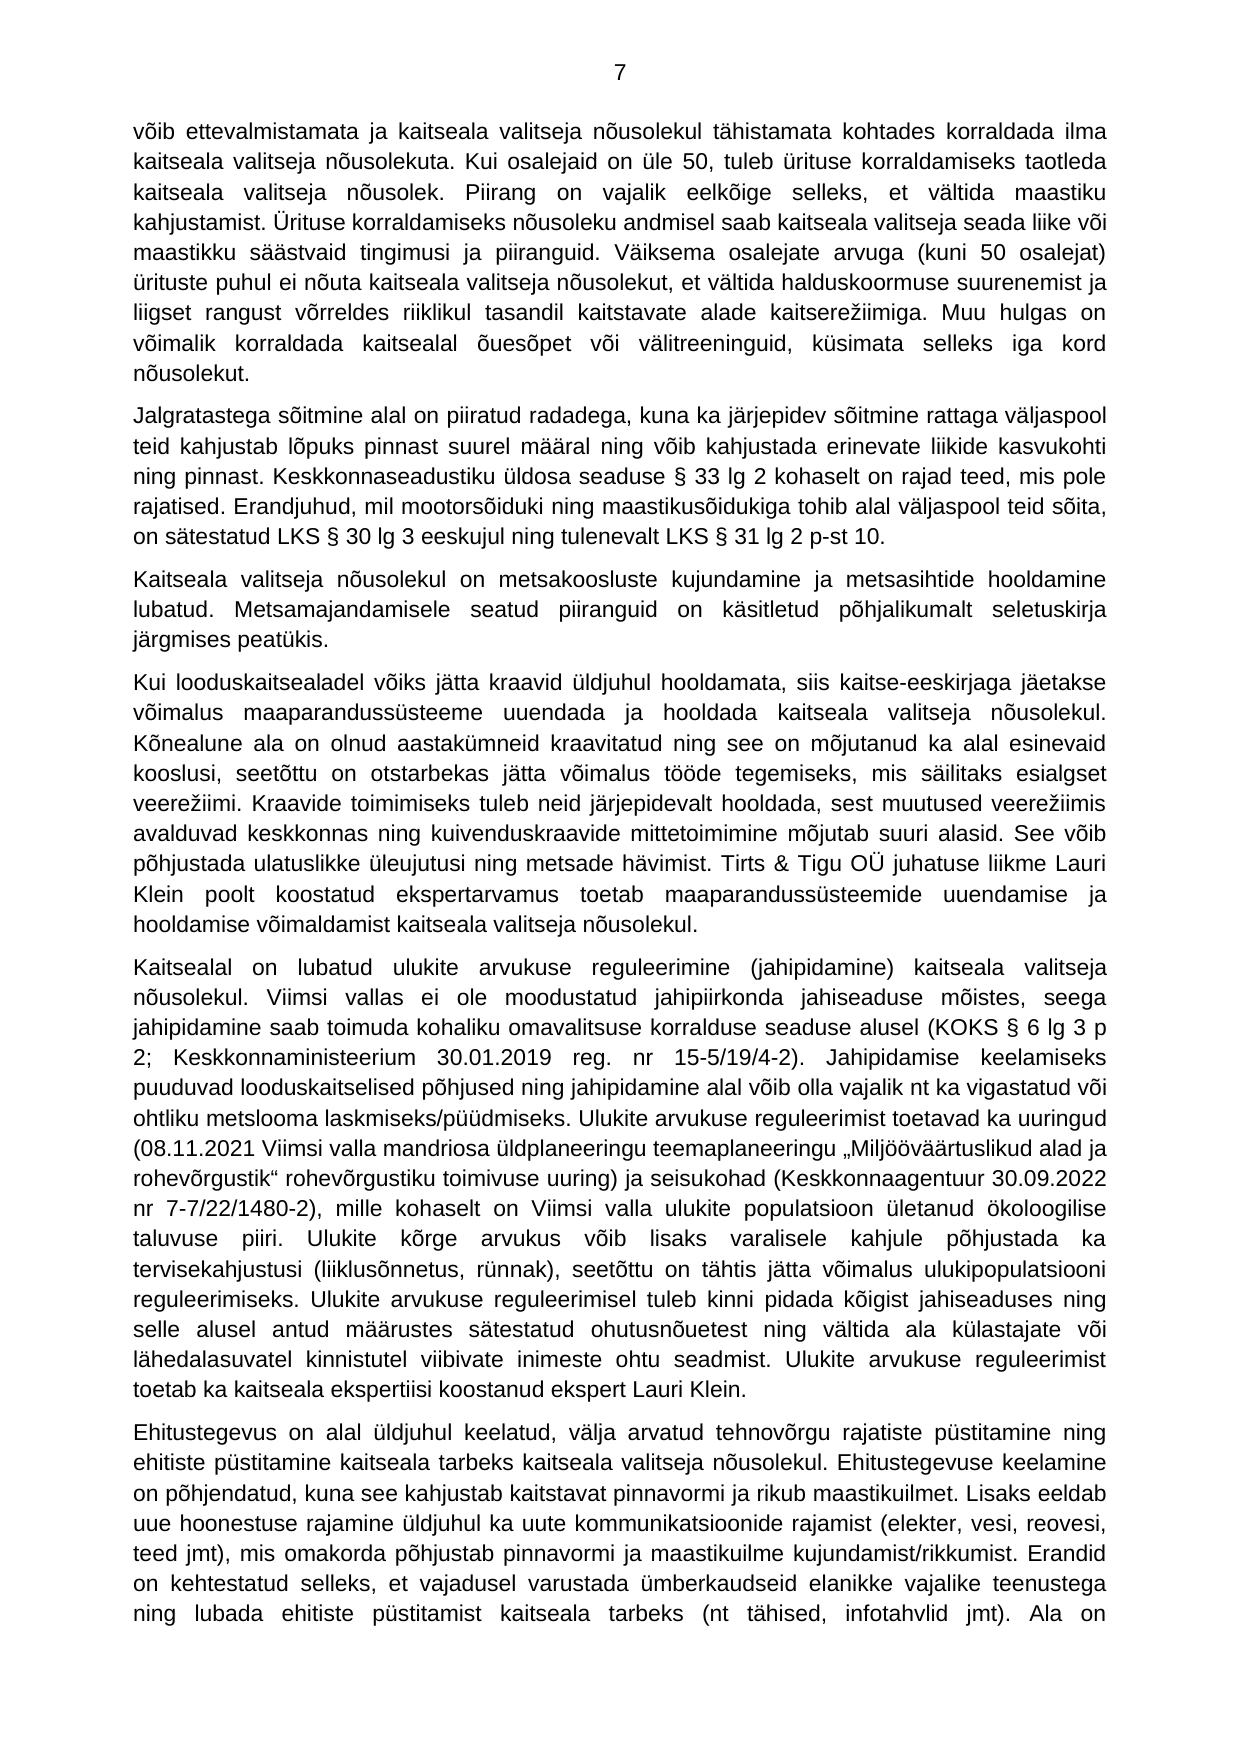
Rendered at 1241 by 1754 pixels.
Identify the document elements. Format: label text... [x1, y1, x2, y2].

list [133, 1419, 1107, 1627]
list Kaitseala valitseja nõusolekul on metsakoosluste kujundamine ja metsasihtide hooldamine lubatud. Metsamajandamisele seatud piiranguid on käsitletud põhjalikumalt seletuskirja järgmises peatükis. [133, 566, 1107, 653]
list Kui looduskaitsealadel võiks jätta kraavid üldjuhul hooldamata, siis kaitse-eeskirjaga jäetakse võimalus maaparandussüsteeme uuendada ja hooldada kaitseala valitseja nõusolekul. Kõnealune ala on olnud aastakümneid kraavitatud ning see on mõjutanud ka alal esinevaid kooslusi, seetõttu on otstarbekas jätta võimalus tööde tegemiseks, mis säilitaks esialgset veerežiimi. Kraavide toimimiseks tuleb neid järjepidevalt hooldada, sest muutused veerežiimis avalduvad keskkonnas ning kuivenduskraavide mittetoimimine mõjutab suuri alasid. See võib põhjustada ulatuslikke üleujutusi ning metsade hävimist. Tirts & Tigu OÜ juhatuse liikme Lauri Klein poolt koostatud ekspertarvamus toetab maaparandussüsteemide uuendamise ja hooldamise võimaldamist kaitseala valitseja nõusolekul. [133, 669, 1107, 937]
list Jalgratastega sõitmine alal on piiratud radadega, kuna ka järjepidev sõitmine rattaga väljaspool teid kahjustab lõpuks pinnast suurel määral ning võib kahjustada erinevate liikide kasvukohti ning pinnast. Keskkonnaseadustiku üldosa seaduse § 33 lg 2 kohaselt on rajad teed, mis pole rajatised. Erandjuhud, mil mootorsõiduki ning maastikusõidukiga tohib alal väljaspool teid sõita, on sätestatud LKS § 30 lg 3 eeskujul ning tulenevalt LKS § 31 lg 2 p-st 10. [133, 402, 1107, 550]
list Kaitsealal on lubatud ulukite arvukuse reguleerimine (jahipidamine) kaitseala valitseja nõusolekul. Viimsi vallas ei ole moodustatud jahipiirkonda jahiseaduse mõistes, seega jahipidamine saab toimuda kohaliku omavalitsuse korralduse seaduse alusel (KOKS § 6 lg 3 p 2; Keskkonnaministeerium 30.01.2019 reg. nr 15-5/19/4-2). Jahipidamise keelamiseks puuduvad looduskaitselised põhjused ning jahipidamine alal võib olla vajalik nt ka vigastatud või ohtliku metslooma laskmiseks/püüdmiseks. Ulukite arvukuse reguleerimist toetavad ka uuringud (08.11.2021 Viimsi valla mandriosa üldplaneeringu teemaplaneeringu „Miljööväärtuslikud alad ja rohevõrgustik“ rohevõrgustiku toimivuse uuring) ja seisukohad (Keskkonnaagentuur 30.09.2022 nr 7-7/22/1480-2), mille kohaselt on Viimsi valla ulukite populatsioon ületanud ökoloogilise taluvuse piiri. Ulukite kõrge arvukus võib lisaks varalisele kahjule põhjustada ka tervisekahjustusi (liiklusõnnetus, rünnak), seetõttu on tähtis jätta võimalus ulukipopulatsiooni reguleerimiseks. Ulukite arvukuse reguleerimisel tuleb kinni pidada kõigist jahiseaduses ning selle alusel antud määrustes sätestatud ohutusnõuetest ning vältida ala külastajate või lähedalasuvatel kinnistutel viibivate inimeste ohtu seadmist. Ulukite arvukuse reguleerimist toetab ka kaitseala ekspertiisi koostanud ekspert Lauri Klein. [133, 953, 1107, 1403]
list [133, 118, 1107, 386]
